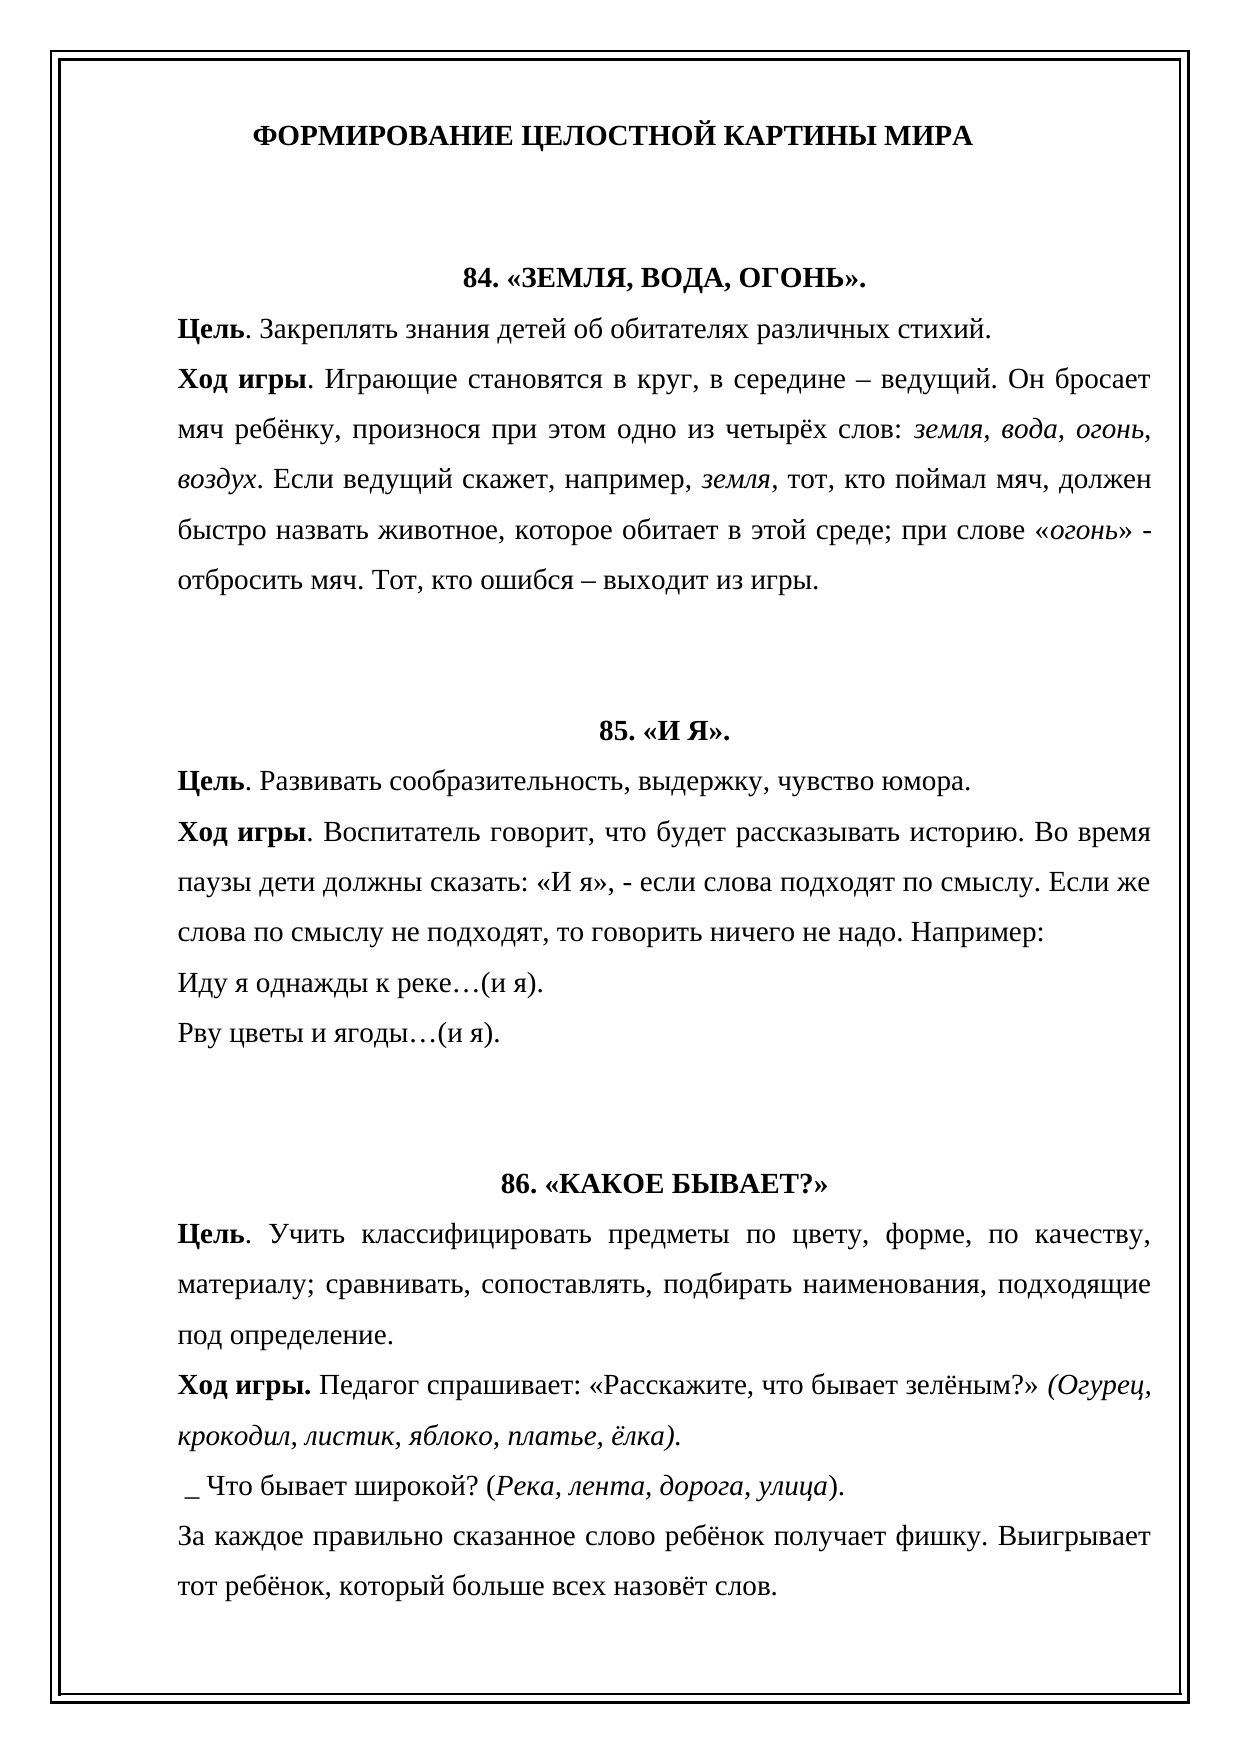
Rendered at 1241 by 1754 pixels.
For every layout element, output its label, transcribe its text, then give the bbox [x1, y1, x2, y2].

list Иду я однажды к реке…(и я). [177, 965, 1152, 998]
list 84. «ЗЕМЛЯ, ВОДА, ОГОНЬ». [177, 260, 1152, 294]
list Ход игры. Педагог спрашивает: «Расскажите, что бывает зелёным?» (Огурец, крокодил, листик, яблоко, платье, ёлка). [177, 1367, 1152, 1451]
list 85. «И Я». [177, 713, 1152, 747]
list 86. «КАКОЕ БЫВАЕТ?» [177, 1166, 1152, 1199]
list Ход игры. Играющие становятся в круг, в середине – ведущий. Он бросает мяч ребёнку, произнося при этом одно из четырёх слов: земля, вода, огонь, воздух. Если ведущий скажет, например, земля, тот, кто поймал мяч, должен быстро назвать животное, которое обитает в этой среде; при слове «огонь» - отбросить мяч. Тот, кто ошибся – выходит из игры. [177, 361, 1152, 596]
list За каждое правильно сказанное слово ребёнок получает фишку. Выигрывает тот ребёнок, который больше всех назовёт слов. [177, 1518, 1152, 1602]
list Ход игры. Воспитатель говорит, что будет рассказывать историю. Во время паузы дети должны сказать: «И я», - если слова подходят по смыслу. Если же слова по смыслу не подходят, то говорить ничего не надо. Например: [177, 814, 1152, 948]
list Цель. Развивать сообразительность, выдержку, чувство юмора. [177, 763, 1152, 797]
list _ Что бывает широкой? (Река, лента, дорога, улица). [177, 1468, 1152, 1501]
list Цель. Учить классифицировать предметы по цвету, форме, по качеству, материалу; сравнивать, сопоставлять, подбирать наименования, подходящие под определение. [177, 1216, 1152, 1351]
list ФОРМИРОВАНИЕ ЦЕЛОСТНОЙ КАРТИНЫ МИРА [252, 118, 1152, 152]
list Цель. Закреплять знания детей об обитателях различных стихий. [177, 311, 1152, 344]
list Рву цветы и ягоды…(и я). [177, 1015, 1152, 1049]
